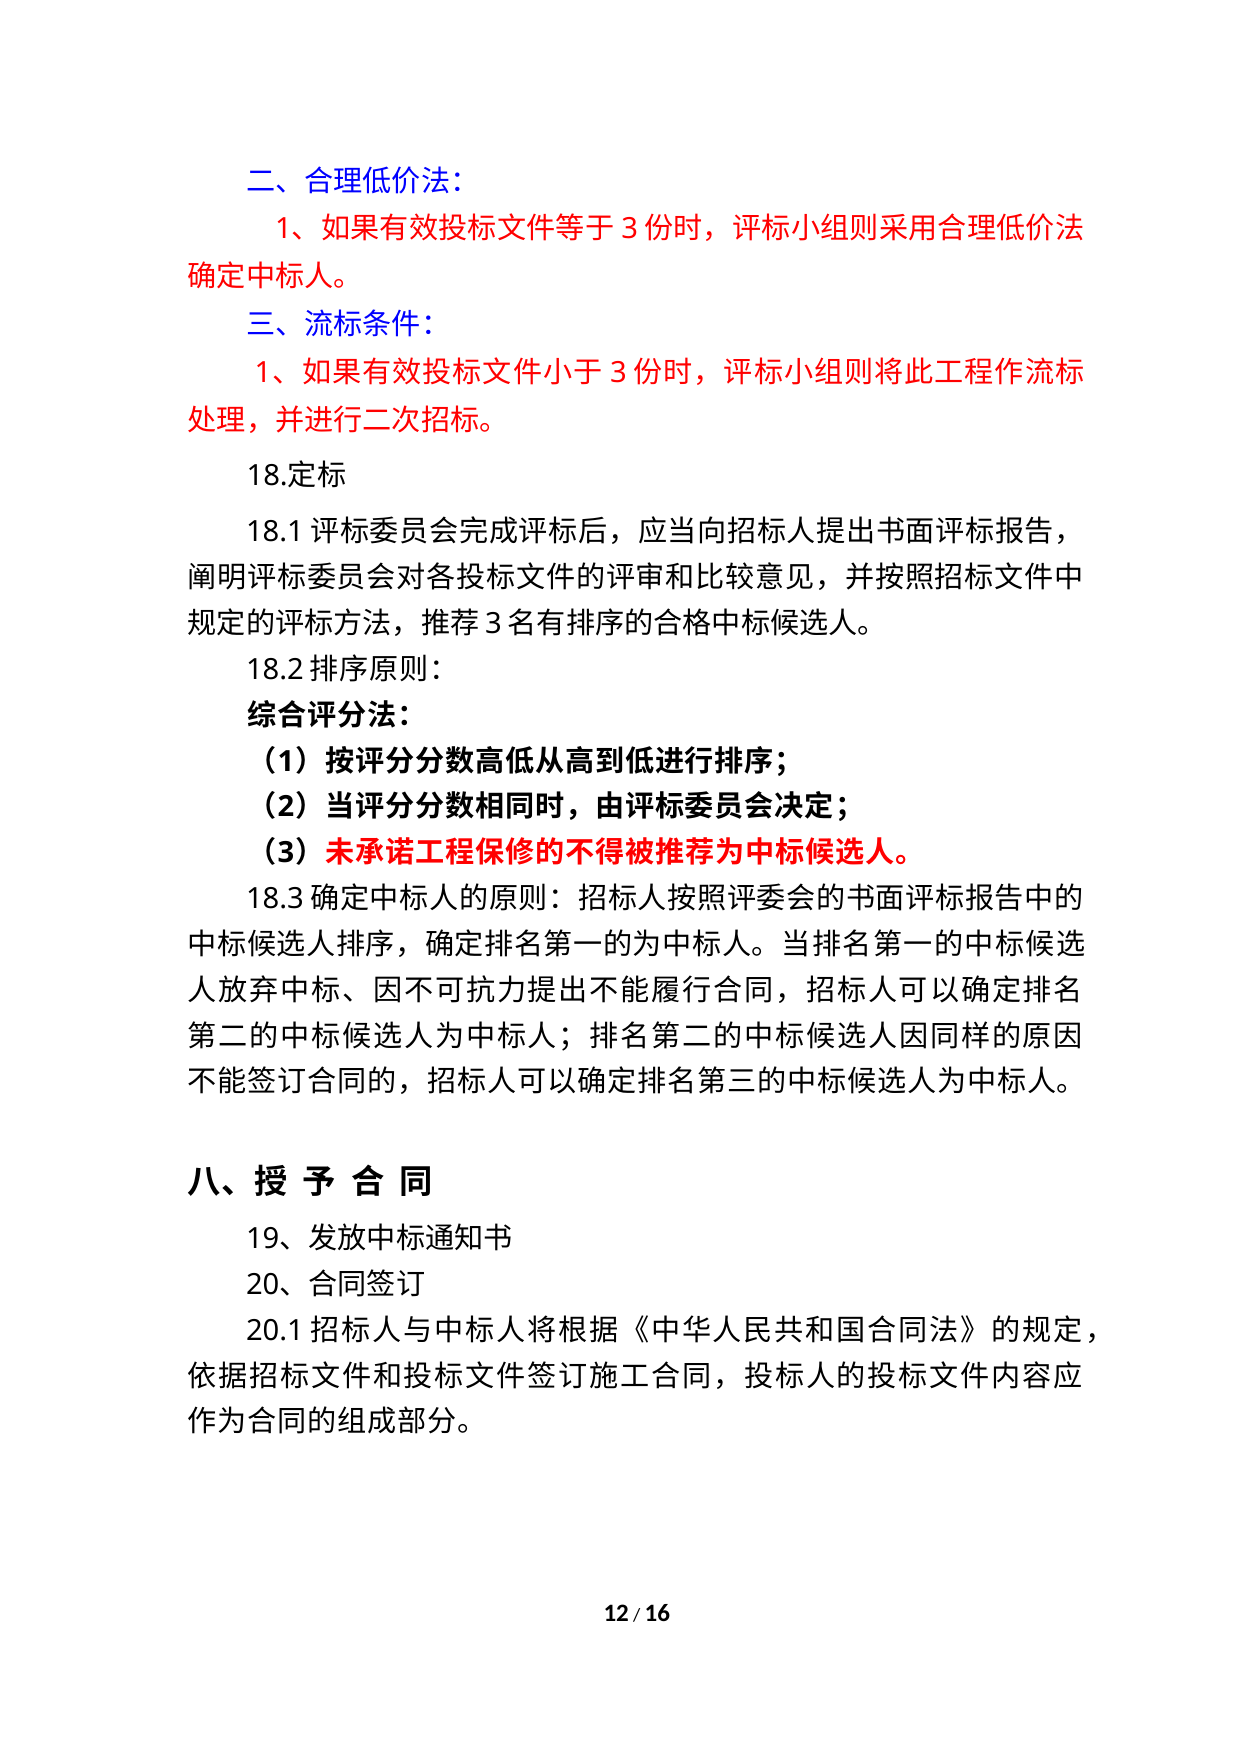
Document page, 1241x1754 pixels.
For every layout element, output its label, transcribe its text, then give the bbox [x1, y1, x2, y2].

text 18.1评标委员会完成评标后，应当向招标人提出书面评标报告，阐明评标委员会对各投标文件的评审和比较意见，并按照招标文件中规定的评标方法，推荐3名有排序的合格中标候选人。 [187, 505, 1085, 643]
text 18.3确定中标人的原则：招标人按照评委会的书面评标报告中的中标候选人排序，确定排名第一的为中标人。当排名第一的中标候选人放弃中标、因不可抗力提出不能履行合同，招标人可以确定排名第二的中标候选人为中标人；排名第二的中标候选人因同样的原因不能签订合同的，招标人可以确定排名第三的中标候选人为中标人。 [187, 872, 1085, 1101]
text 八、授 予 合 同 [187, 1147, 1085, 1212]
text 20.1招标人与中标人将根据《中华人民共和国合同法》的规定，依据招标文件和投标文件签订施工合同，投标人的投标文件内容应作为合同的组成部分。 [187, 1303, 1085, 1441]
text 20、合同签订 [187, 1258, 1085, 1303]
text （2）当评分分数相同时，由评标委员会决定； [187, 780, 1085, 826]
text 综合评分法： [187, 688, 1085, 734]
text （1）按评分分数高低从高到低进行排序； [187, 734, 1085, 780]
text 19、发放中标通知书 [187, 1212, 1085, 1258]
text 三、流标条件： [187, 296, 1085, 344]
text 二、合理低价法： [187, 153, 1085, 201]
list 如果有效投标文件等于3份时，评标小组则采用合理低价法确定中标人。 [187, 201, 1085, 296]
text 1、如果有效投标文件小于3份时，评标小组则将此工程作流标处理，并进行二次招标。 [187, 344, 1085, 440]
text （3）未承诺工程保修的不得被推荐为中标候选人。 [187, 826, 1085, 872]
text 18.定标 [187, 440, 1085, 505]
text 18.2排序原则： [187, 643, 1085, 688]
